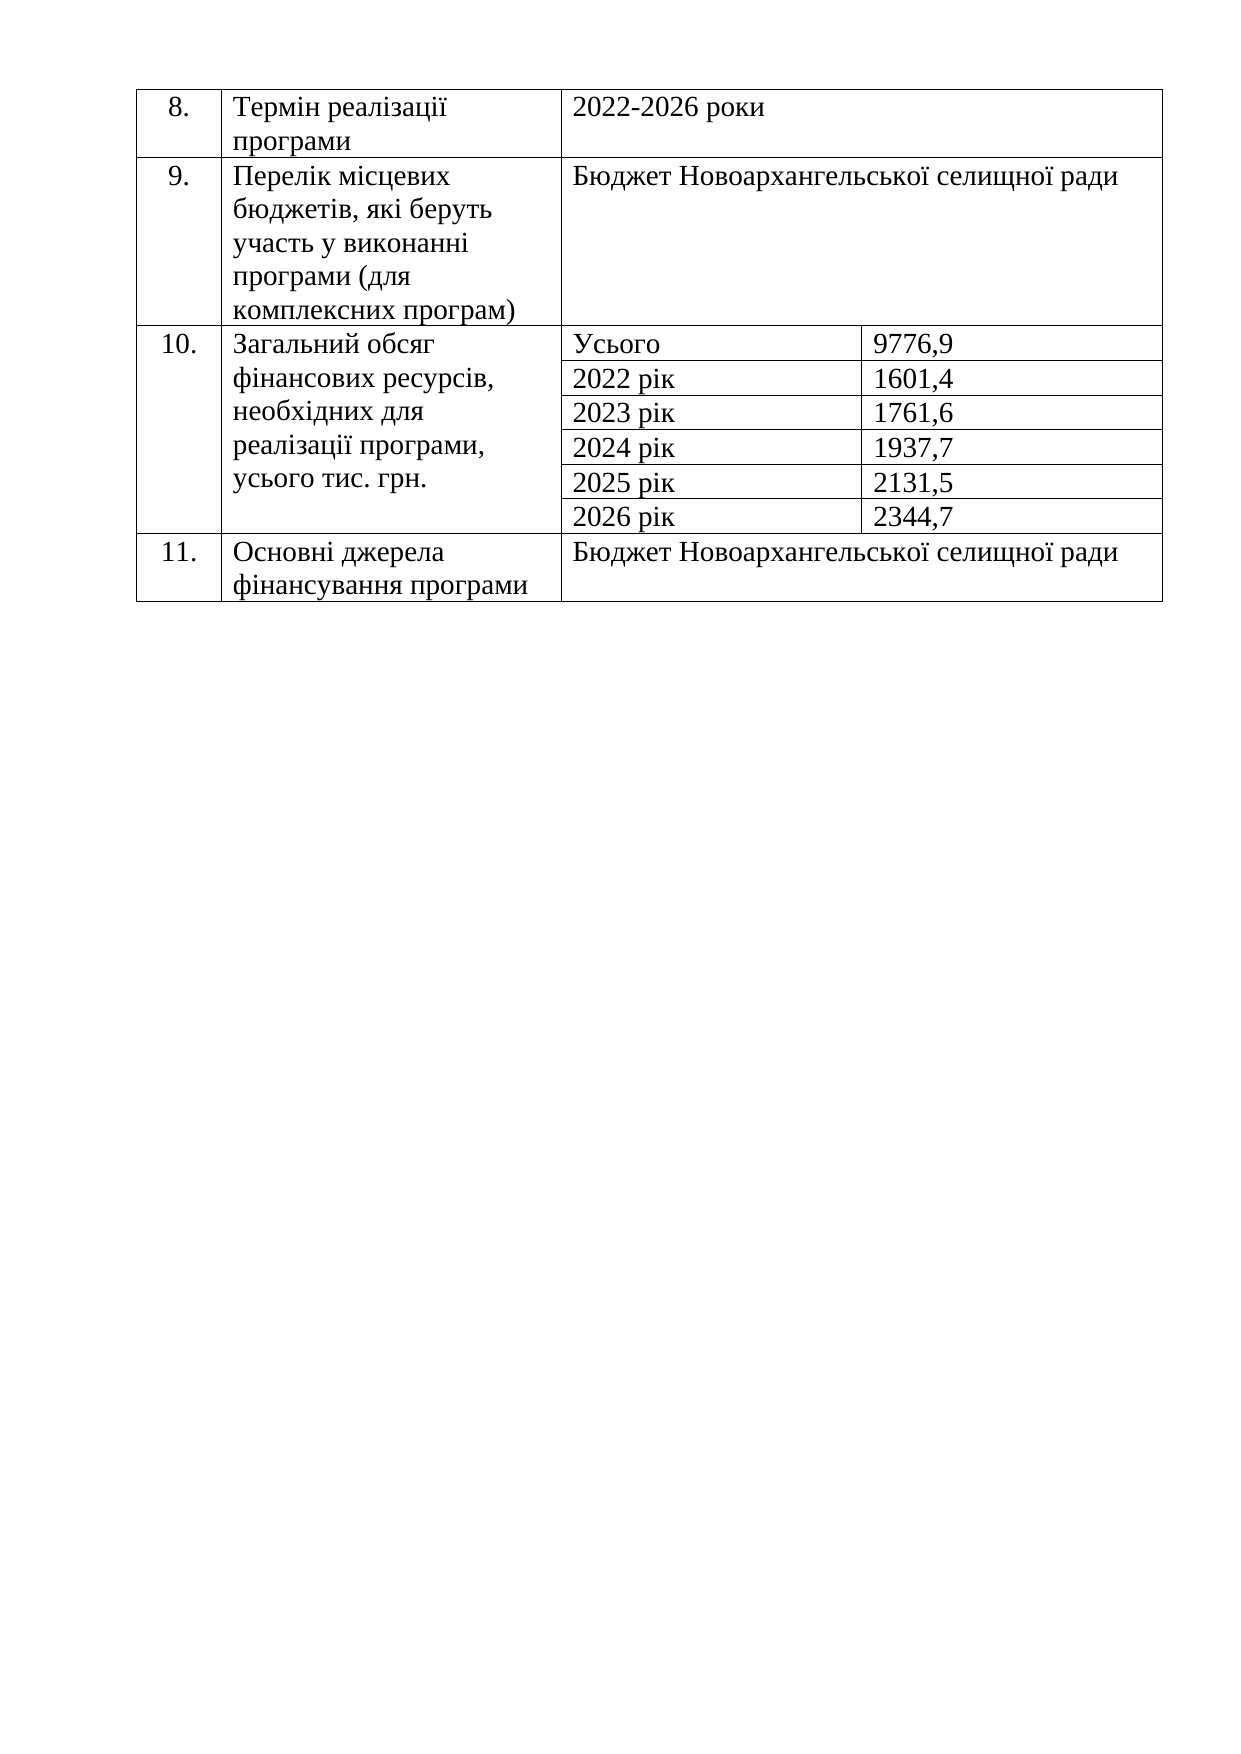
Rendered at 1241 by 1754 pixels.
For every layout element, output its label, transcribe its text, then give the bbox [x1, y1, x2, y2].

table_cell 1761,6 [862, 396, 1162, 429]
table_cell 9776,9 [862, 326, 1162, 360]
table_cell 2022 рік [562, 361, 861, 394]
table_cell 1601,4 [862, 361, 1162, 394]
table_cell 2131,5 [862, 465, 1162, 498]
table_cell Бюджет Новоархангельської селищної ради [562, 534, 1162, 601]
table_cell 2022-2026 роки [562, 90, 1162, 157]
table_cell 2024 рік [562, 430, 861, 464]
table_cell Основні джерела фінансування програми [222, 534, 561, 601]
table_cell 10. [137, 326, 221, 533]
table_cell 11. [137, 534, 221, 601]
table_cell 8. [137, 90, 221, 157]
table_cell Термін реалізації програми [222, 90, 561, 157]
table_cell 1937,7 [862, 430, 1162, 464]
table_cell Загальний обсяг фінансових ресурсів, необхідних для реалізації програми, усього тис. грн. [222, 326, 561, 533]
table_cell 9. [137, 158, 221, 325]
table_cell Перелік місцевих бюджетів, які беруть участь у виконанні програми (для комплексних програм) [222, 158, 561, 325]
table_cell 2344,7 [862, 499, 1162, 533]
table_cell 2026 рік [562, 499, 861, 533]
table_cell 2025 рік [562, 465, 861, 498]
table_cell 2023 рік [562, 396, 861, 429]
table_cell Усього [562, 326, 861, 360]
table_cell Бюджет Новоархангельської селищної ради [562, 158, 1162, 325]
